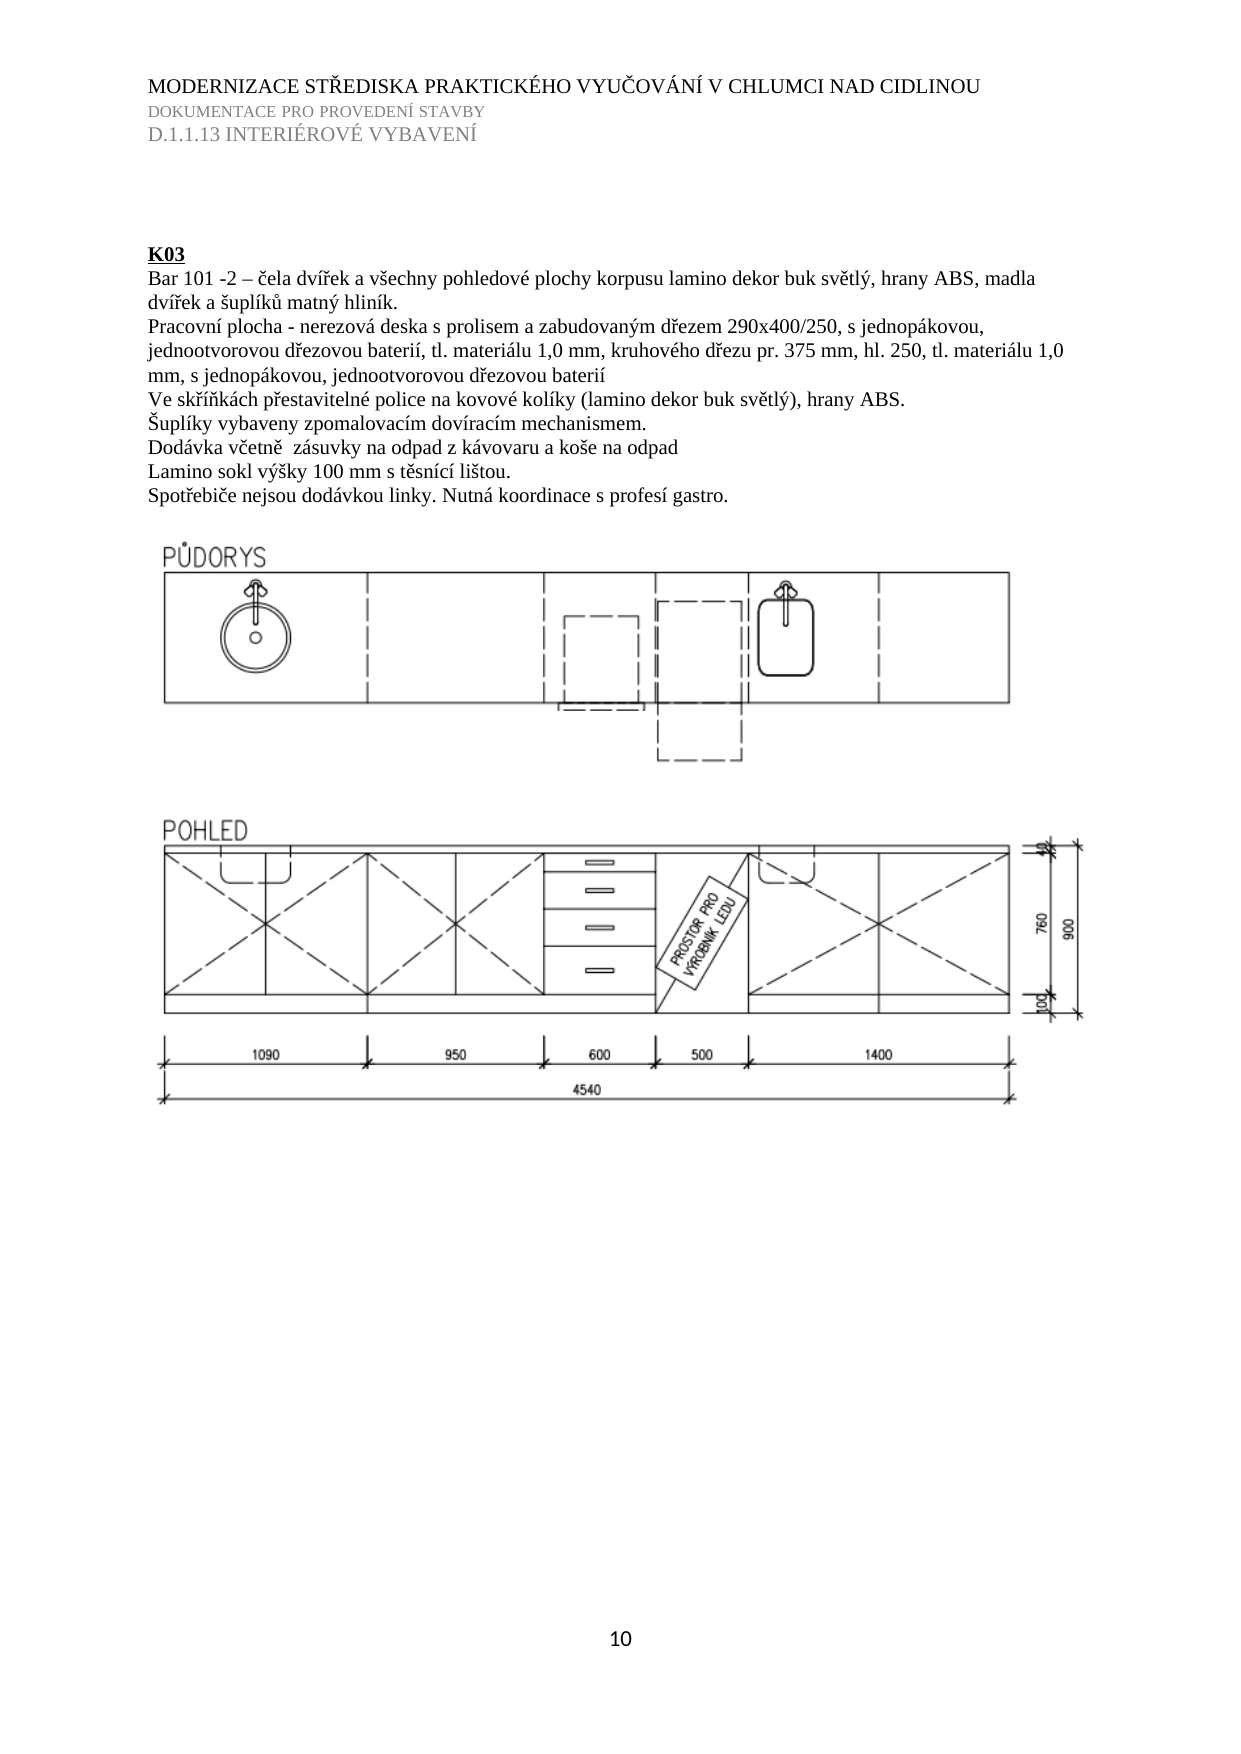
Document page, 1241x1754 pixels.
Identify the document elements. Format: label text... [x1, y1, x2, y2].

text Pracovní plocha - nerezová deska s prolisem a zabudovaným dřezem 290x400/250, s jednopákovou, jednootvorovou dřezovou baterií, tl. materiálu 1,0 mm, kruhového dřezu pr. 375 mm, hl. 250, tl. materiálu 1,0 mm, s jednopákovou, jednootvorovou dřezovou baterií [148, 314, 1093, 387]
text Lamino sokl výšky 100 mm s těsnící lištou. [148, 459, 1093, 483]
text K03 [148, 242, 1093, 266]
text Šuplíky vybaveny zpomalovacím dovíracím mechanismem. [148, 411, 1093, 435]
text Dodávka včetně zásuvky na odpad z kávovaru a koše na odpad [148, 435, 1093, 459]
picture [147, 531, 1093, 1111]
text Ve skříňkách přestavitelné police na kovové kolíky (lamino dekor buk světlý), hrany ABS. [148, 387, 1093, 411]
text Spotřebiče nejsou dodávkou linky. Nutná koordinace s profesí gastro. [148, 483, 1093, 507]
text Bar 101 -2 – čela dvířek a všechny pohledové plochy korpusu lamino dekor buk světlý, hrany ABS, madla dvířek a šuplíků matný hliník. [148, 266, 1093, 314]
